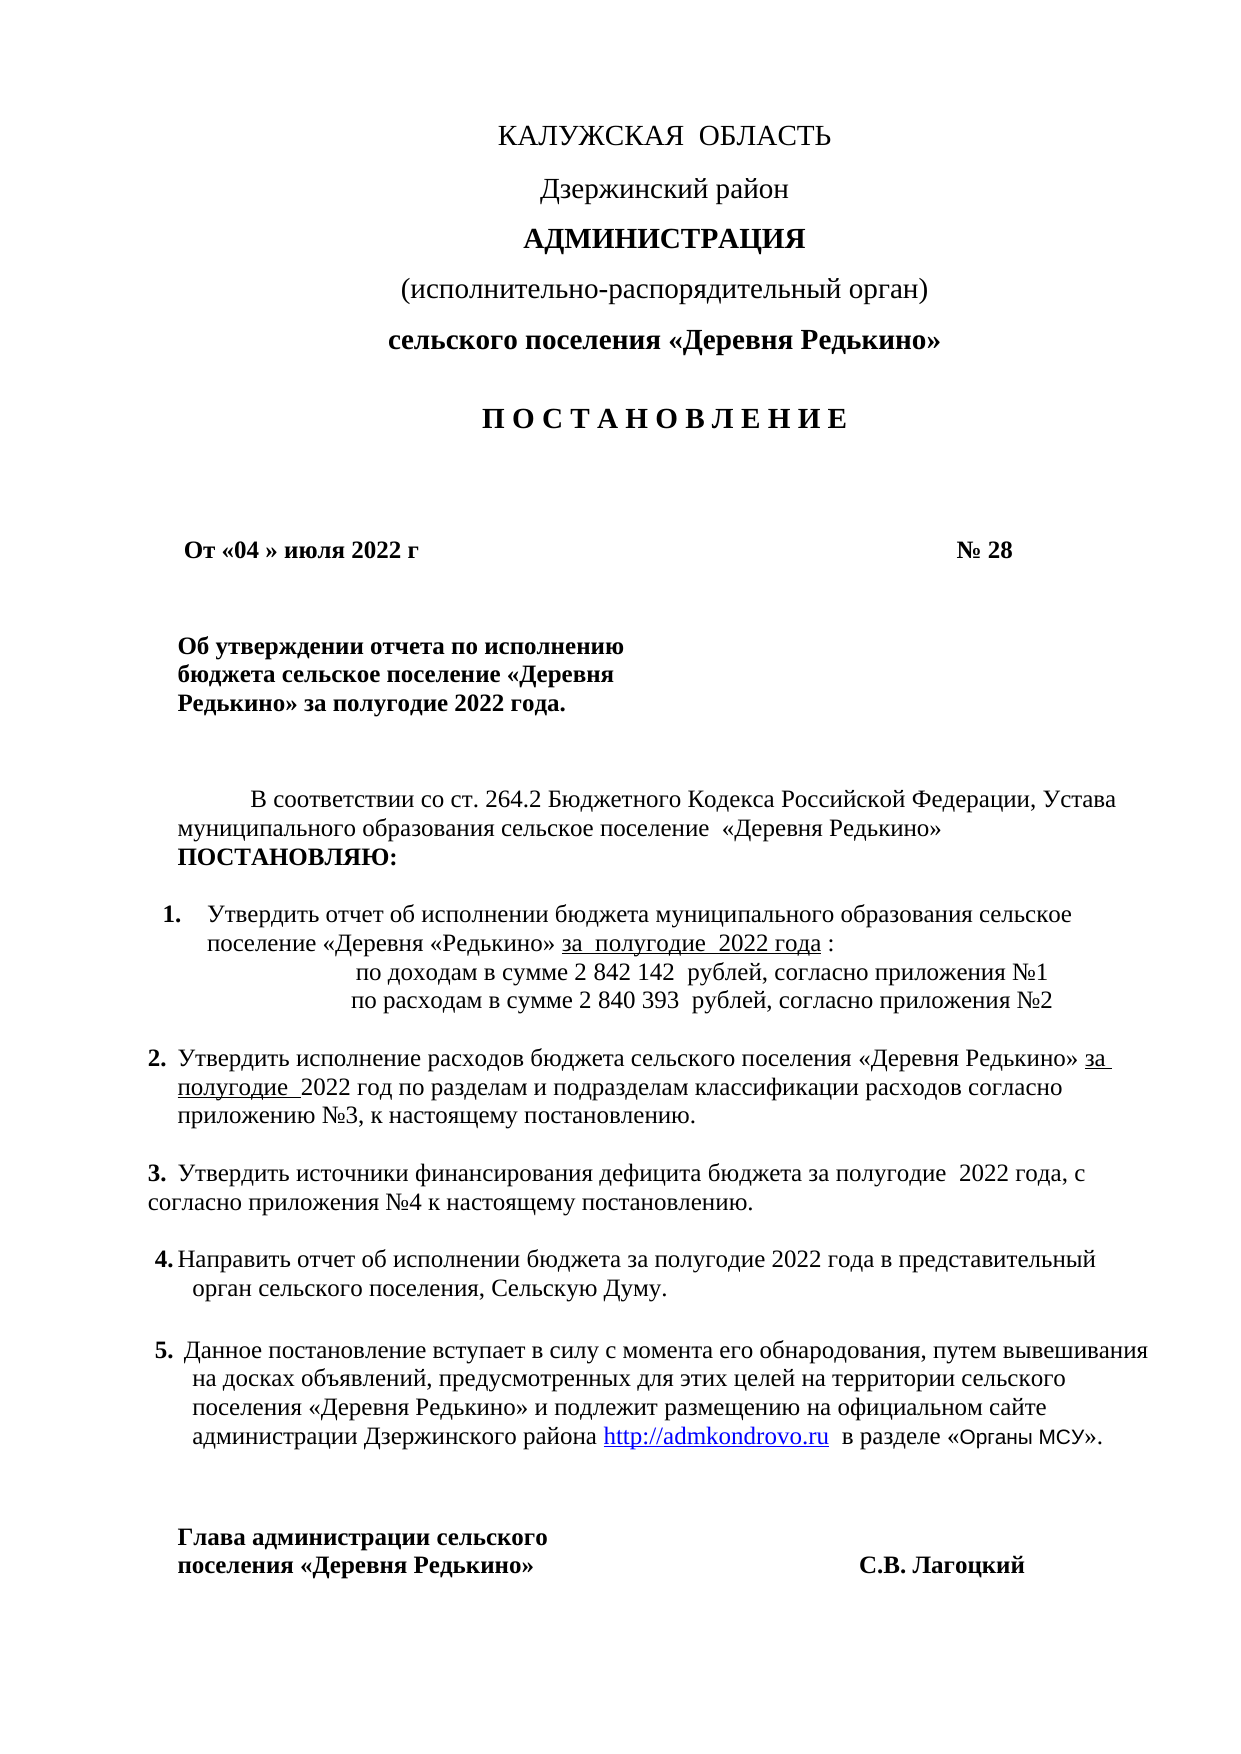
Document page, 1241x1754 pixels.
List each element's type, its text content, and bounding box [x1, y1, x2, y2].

list Данное постановление вступает в силу с момента его обнародования, путем вывешивания на досках объявлений, предусмотренных для этих целей на территории сельского поселения «Деревня Редькино» и подлежит размещению на официальном сайте администрации Дзержинского района http://admkondrovo.ru в разделе «Органы МСУ». [154, 1335, 1152, 1450]
list Направить отчет об исполнении бюджета за полугодие 2022 года в представительный орган сельского поселения, Сельскую Думу. [154, 1244, 1152, 1302]
list по расходам в сумме 2 840 393 рублей, согласно приложения №2 [252, 985, 1152, 1014]
text В соответствии со ст. 264.2 Бюджетного Кодекса Российской Федерации, Устава муниципального образования сельское поселение «Деревня Редькино» ПОСТАНОВЛЯЮ: [177, 784, 1152, 870]
text От «04 » июля 2022 г № 28 [177, 535, 1152, 564]
list Утвердить исполнение расходов бюджета сельского поселения «Деревня Редькино» за полугодие 2022 год по разделам и подразделам классификации расходов согласно приложению №3, к настоящему постановлению. [148, 1043, 1151, 1129]
text КАЛУЖСКАЯ ОБЛАСТЬ [177, 118, 1152, 152]
list по доходам в сумме 2 842 142 рублей, согласно приложения №1 [252, 957, 1152, 985]
text Об утверждении отчета по исполнению [177, 631, 1152, 659]
text АДМИНИСТРАЦИЯ [177, 221, 1152, 255]
text Редькино» за полугодие 2022 года. [177, 688, 1152, 717]
text бюджета сельское поселение «Деревня [177, 659, 1152, 688]
text поселения «Деревня Редькино» С.В. Лагоцкий [177, 1550, 1152, 1579]
text сельского поселения «Деревня Редькино» [177, 322, 1152, 355]
text Глава администрации сельского [177, 1522, 1152, 1550]
text Дзержинский район [177, 171, 1152, 204]
list Утвердить отчет об исполнении бюджета муниципального образования сельское поселение «Деревня «Редькино» за полугодие 2022 года : [162, 899, 1152, 957]
text (исполнительно-распорядительный орган) [177, 271, 1152, 305]
list Утвердить источники финансирования дефицита бюджета за полугодие 2022 года, с согласно приложения №4 к настоящему постановлению. [148, 1158, 1151, 1215]
text П О С Т А Н О В Л Е Н И Е [177, 401, 1152, 434]
